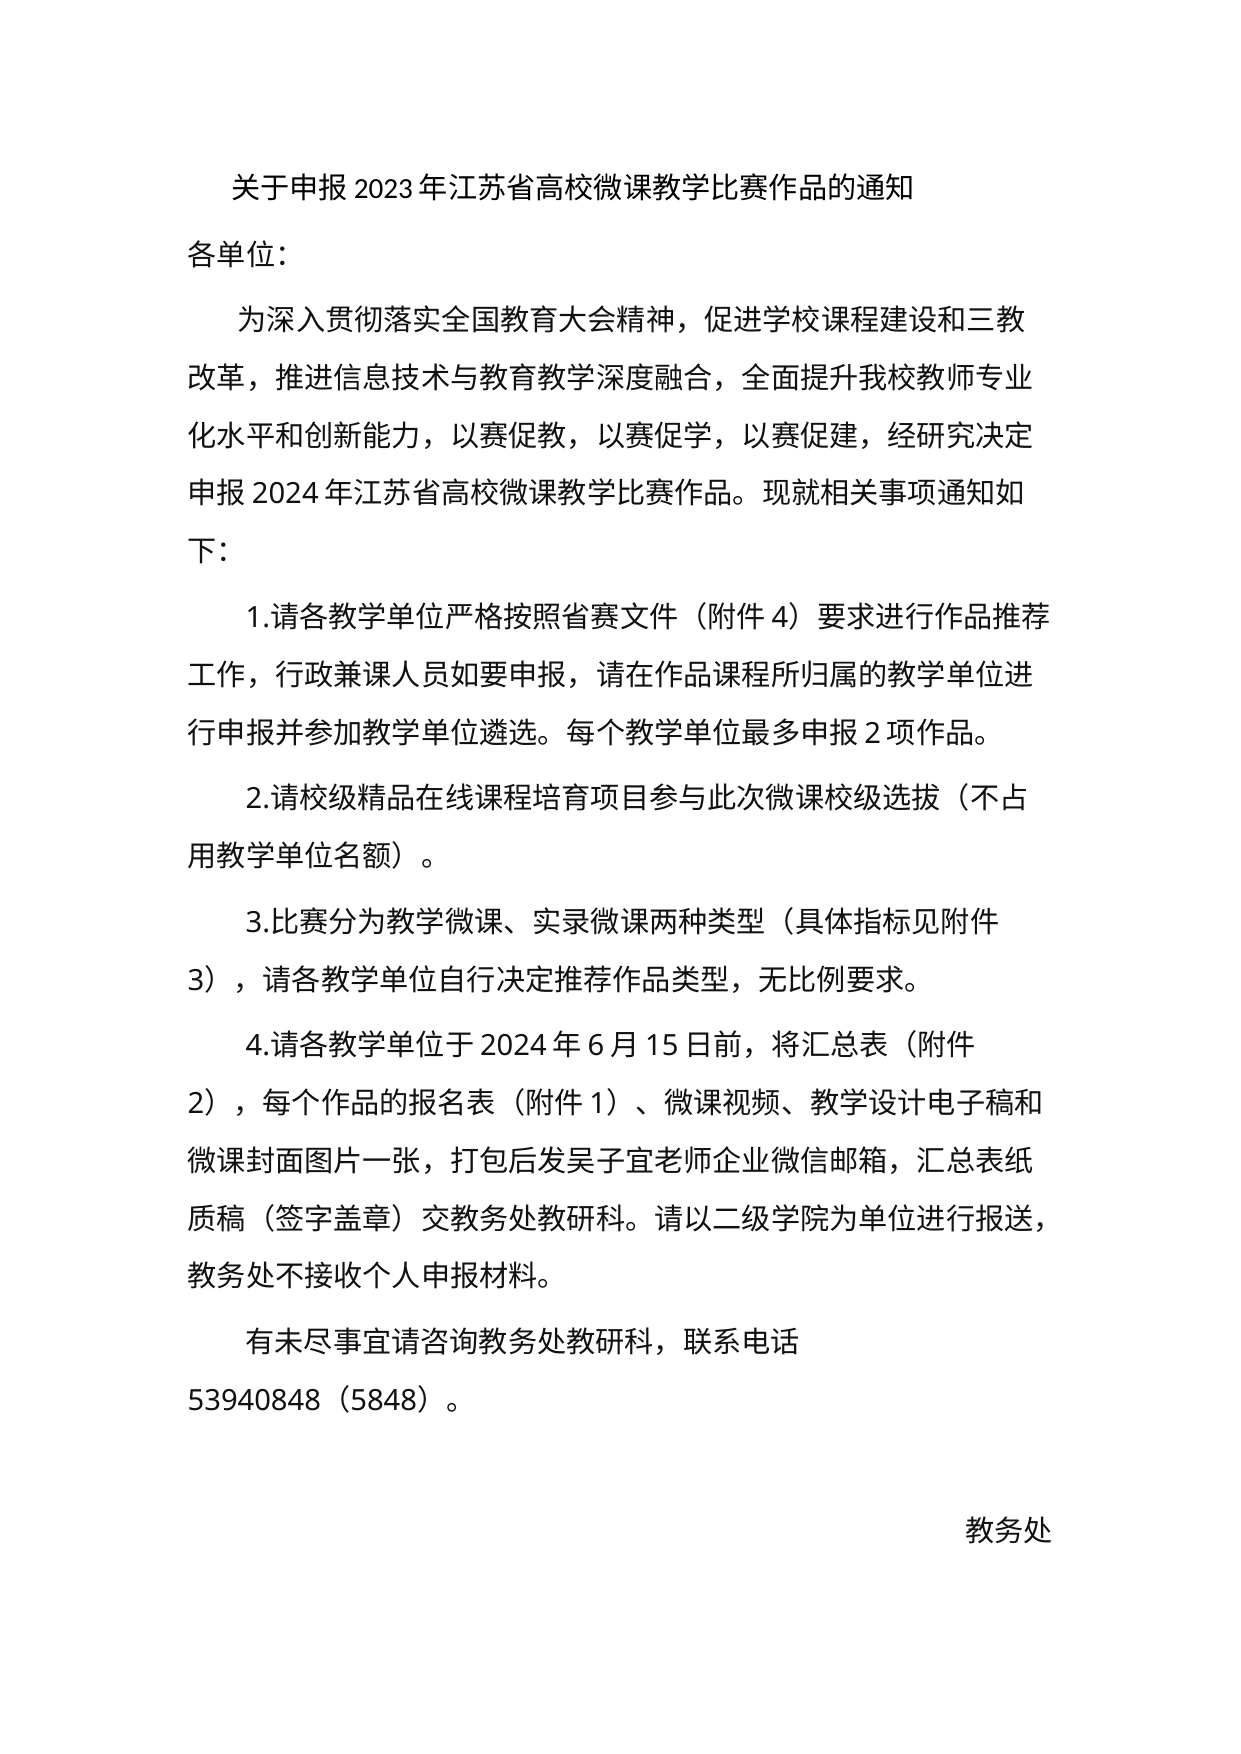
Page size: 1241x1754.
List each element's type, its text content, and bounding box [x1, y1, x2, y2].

text 2.请校级精品在线课程培育项目参与此次微课校级选拔（不占用教学单位名额）。 [187, 759, 1053, 875]
text 关于申报2023年江苏省高校微课教学比赛作品的通知 [187, 162, 1053, 208]
text 有未尽事宜请咨询教务处教研科，联系电话53940848（5848）。 [187, 1303, 1053, 1419]
text 为深入贯彻落实全国教育大会精神，促进学校课程建设和三教改革，推进信息技术与教育教学深度融合，全面提升我校教师专业化水平和创新能力，以赛促教，以赛促学，以赛促建，经研究决定申报2024年江苏省高校微课教学比赛作品。现就相关事项通知如下： [187, 281, 1053, 570]
text 3.比赛分为教学微课、实录微课两种类型（具体指标见附件3），请各教学单位自行决定推荐作品类型，无比例要求。 [187, 883, 1053, 998]
text 1.请各教学单位严格按照省赛文件（附件4）要求进行作品推荐工作，行政兼课人员如要申报，请在作品课程所归属的教学单位进行申报并参加教学单位遴选。每个教学单位最多申报2项作品。 [187, 578, 1053, 752]
text 4.请各教学单位于2024年6月15日前，将汇总表（附件2），每个作品的报名表（附件1）、微课视频、教学设计电子稿和微课封面图片一张，打包后发吴子宜老师企业微信邮箱，汇总表纸质稿（签字盖章）交教务处教研科。请以二级学院为单位进行报送，教务处不接收个人申报材料。 [187, 1006, 1053, 1295]
text 教务处 [187, 1492, 1053, 1550]
text 各单位： [187, 216, 1053, 273]
